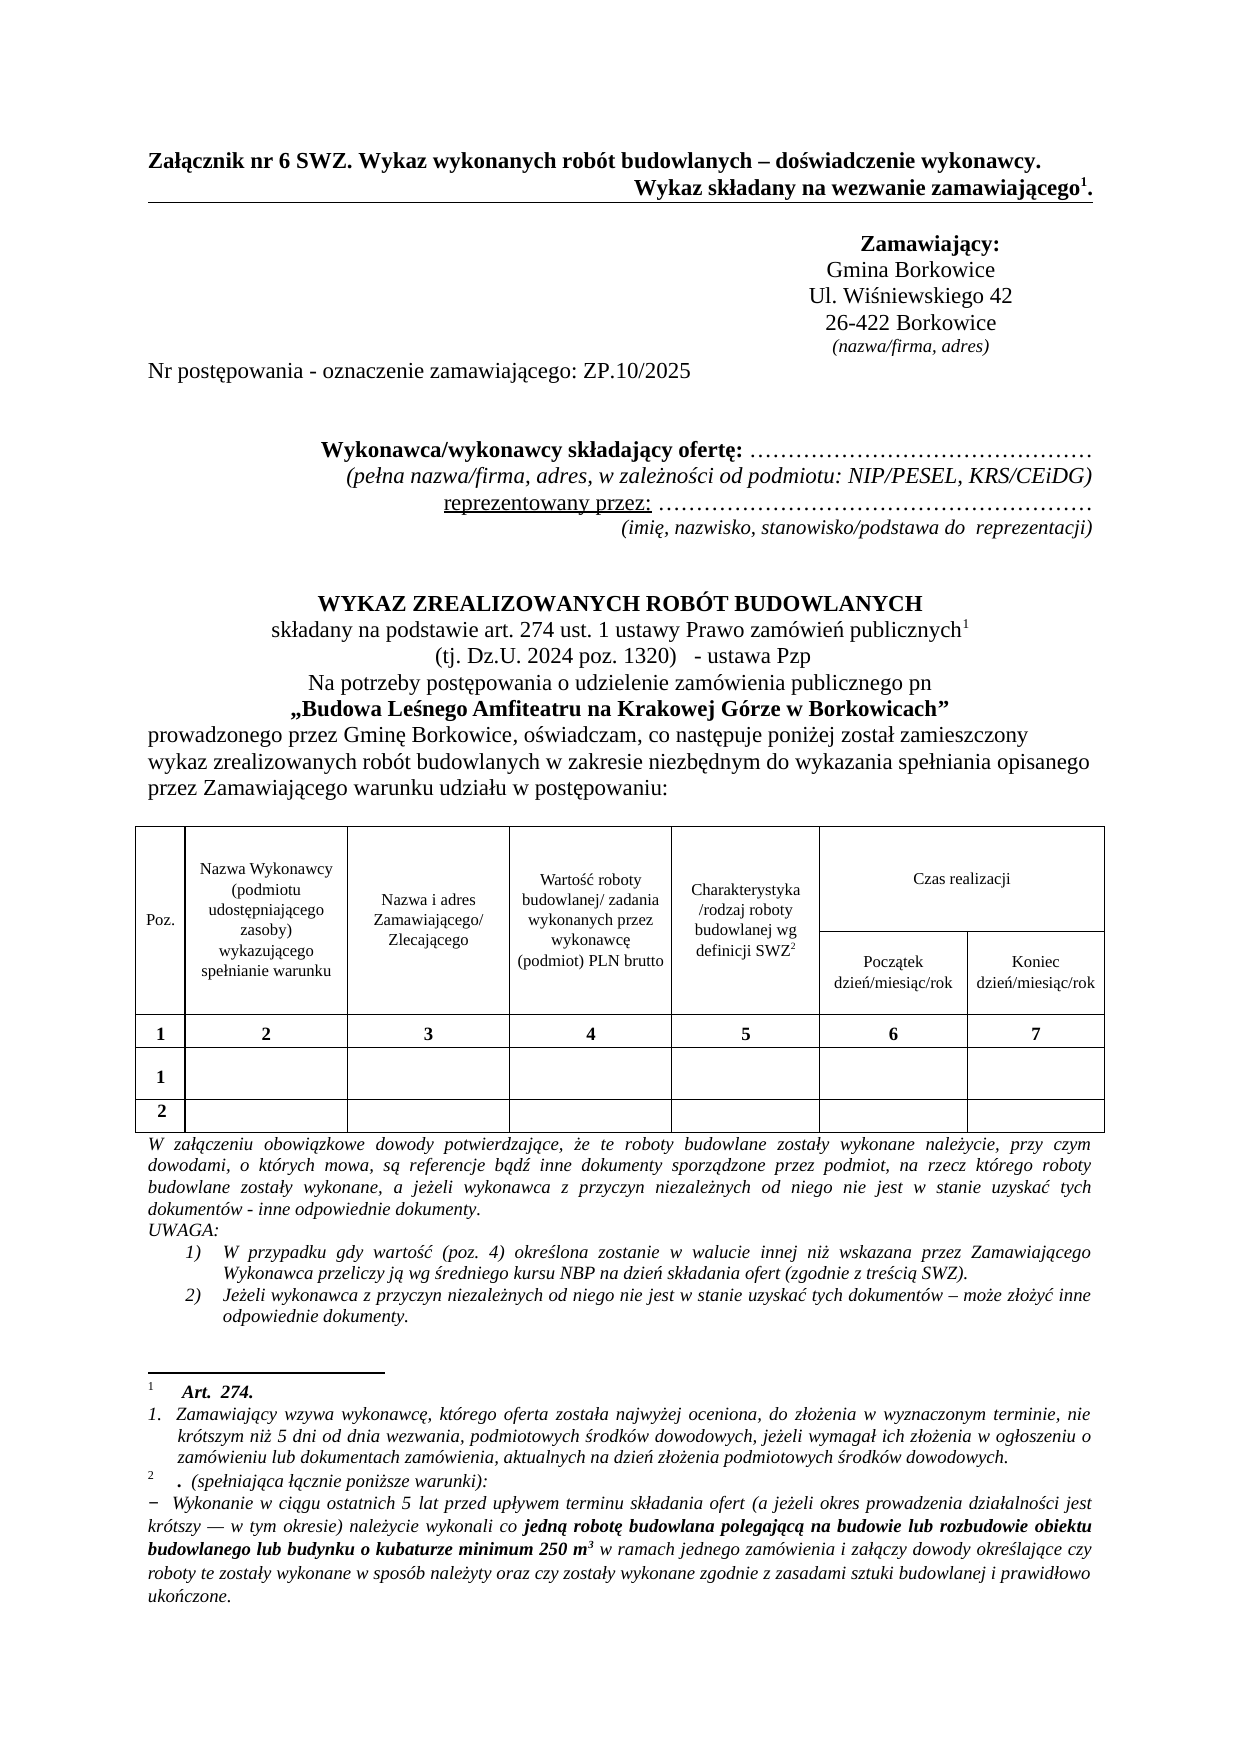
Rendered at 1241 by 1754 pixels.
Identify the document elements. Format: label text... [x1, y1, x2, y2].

table_cell [510, 1048, 671, 1099]
text (nazwa/firma, adres) [729, 335, 1093, 357]
table_header Charakterystyka /rodzaj roboty budowlanej wg definicji SWZ [672, 827, 819, 1013]
table_cell 4 [510, 1015, 671, 1047]
text Zamawiający: [694, 230, 1093, 256]
table_cell [672, 1048, 819, 1099]
list Jeżeli wykonawca z przyczyn niezależnych od niego nie jest w stanie uzyskać tych dokumentów – może złożyć inne odpowiednie dokumenty. [185, 1284, 1093, 1327]
table_cell Początek dzień/miesiąc/rok [820, 932, 967, 1013]
table_header Czas realizacji [820, 827, 1104, 931]
table_cell 2 [186, 1015, 347, 1047]
text (tj. Dz.U. 2024 poz. 1320) - ustawa Pzp [148, 642, 1093, 669]
text (imię, nazwisko, stanowisko/podstawa do reprezentacji) [148, 515, 1093, 539]
table_cell [968, 1048, 1104, 1099]
table_cell [510, 1100, 671, 1132]
text Ul. Wiśniewskiego 42 [729, 282, 1093, 309]
text UWAGA: [148, 1219, 1093, 1241]
table_cell 1 [136, 1048, 184, 1099]
text „Budowa Leśnego Amfiteatru na Krakowej Górze w Borkowicach” [147, 695, 1093, 722]
text (pełna nazwa/firma, adres, w zależności od podmiotu: NIP/PESEL, KRS/CEiDG) [148, 462, 1093, 488]
table_cell 1 [136, 1015, 184, 1047]
table_cell Koniec dzień/miesiąc/rok [968, 932, 1104, 1013]
table_cell 5 [672, 1015, 819, 1047]
table_cell [348, 1100, 509, 1132]
list W przypadku gdy wartość (poz. 4) określona zostanie w walucie innej niż wskazana przez Zamawiającego Wykonawca przeliczy ją wg średniego kursu NBP na dzień składania ofert (zgodnie z treścią SWZ). [185, 1241, 1093, 1284]
table_cell 7 [968, 1015, 1104, 1047]
table_cell 3 [348, 1015, 509, 1047]
text 26-422 Borkowice [729, 309, 1093, 335]
text W załączeniu obowiązkowe dowody potwierdzające, że te roboty budowlane zostały wykonane należycie, przy czym dowodami, o których mowa, są referencje bądź inne dokumenty sporządzone przez podmiot, na rzecz którego roboty budowlane zostały wykonane, a jeżeli wykonawca z przyczyn niezależnych od niego nie jest w stanie uzyskać tych dokumentów - inne odpowiednie dokumenty. [148, 1133, 1093, 1219]
table_cell [672, 1100, 819, 1132]
table_cell [820, 1048, 967, 1099]
text Wykaz składany na wezwanie zamawiającego. [148, 174, 1093, 202]
table_cell 2 [136, 1100, 184, 1132]
table_cell [348, 1048, 509, 1099]
text WYKAZ ZREALIZOWANYCH ROBÓT BUDOWLANYCH [148, 590, 1093, 616]
text Wykonawca/wykonawcy składający ofertę: ……………………………………… [148, 436, 1093, 462]
text Gmina Borkowice [729, 256, 1093, 282]
table_header Nazwa Wykonawcy (podmiotu udostępniającego zasoby) wykazującego spełnianie warunku [186, 827, 347, 1013]
table_header Poz. [136, 827, 184, 1013]
table_cell [968, 1100, 1104, 1132]
text Na potrzeby postępowania o udzielenie zamówienia publicznego pn [148, 669, 1093, 695]
text Nr postępowania - oznaczenie zamawiającego: ZP.10/2025 [148, 357, 1093, 383]
table_header Wartość roboty budowlanej/ zadania wykonanych przez wykonawcę (podmiot) PLN brutto [510, 827, 671, 1013]
table_cell [186, 1100, 347, 1132]
table_header Nazwa i adres Zamawiającego/ Zlecającego [348, 827, 509, 1013]
table_cell 6 [820, 1015, 967, 1047]
text składany na podstawie art. 274 ust. 1 ustawy Prawo zamówień publicznych1 [148, 616, 1093, 642]
table_cell [186, 1048, 347, 1099]
table_cell [820, 1100, 967, 1132]
text prowadzonego przez Gminę Borkowice, oświadczam, co następuje poniżej został zamieszczony wykaz zrealizowanych robót budowlanych w zakresie niezbędnym do wykazania spełniania opisanego przez Zamawiającego warunku udziału w postępowaniu: [148, 722, 1093, 801]
text Załącznik nr 6 SWZ. Wykaz wykonanych robót budowlanych – doświadczenie wykonawcy. [148, 148, 1093, 174]
text reprezentowany przez: ………………………………………………… [148, 488, 1093, 515]
